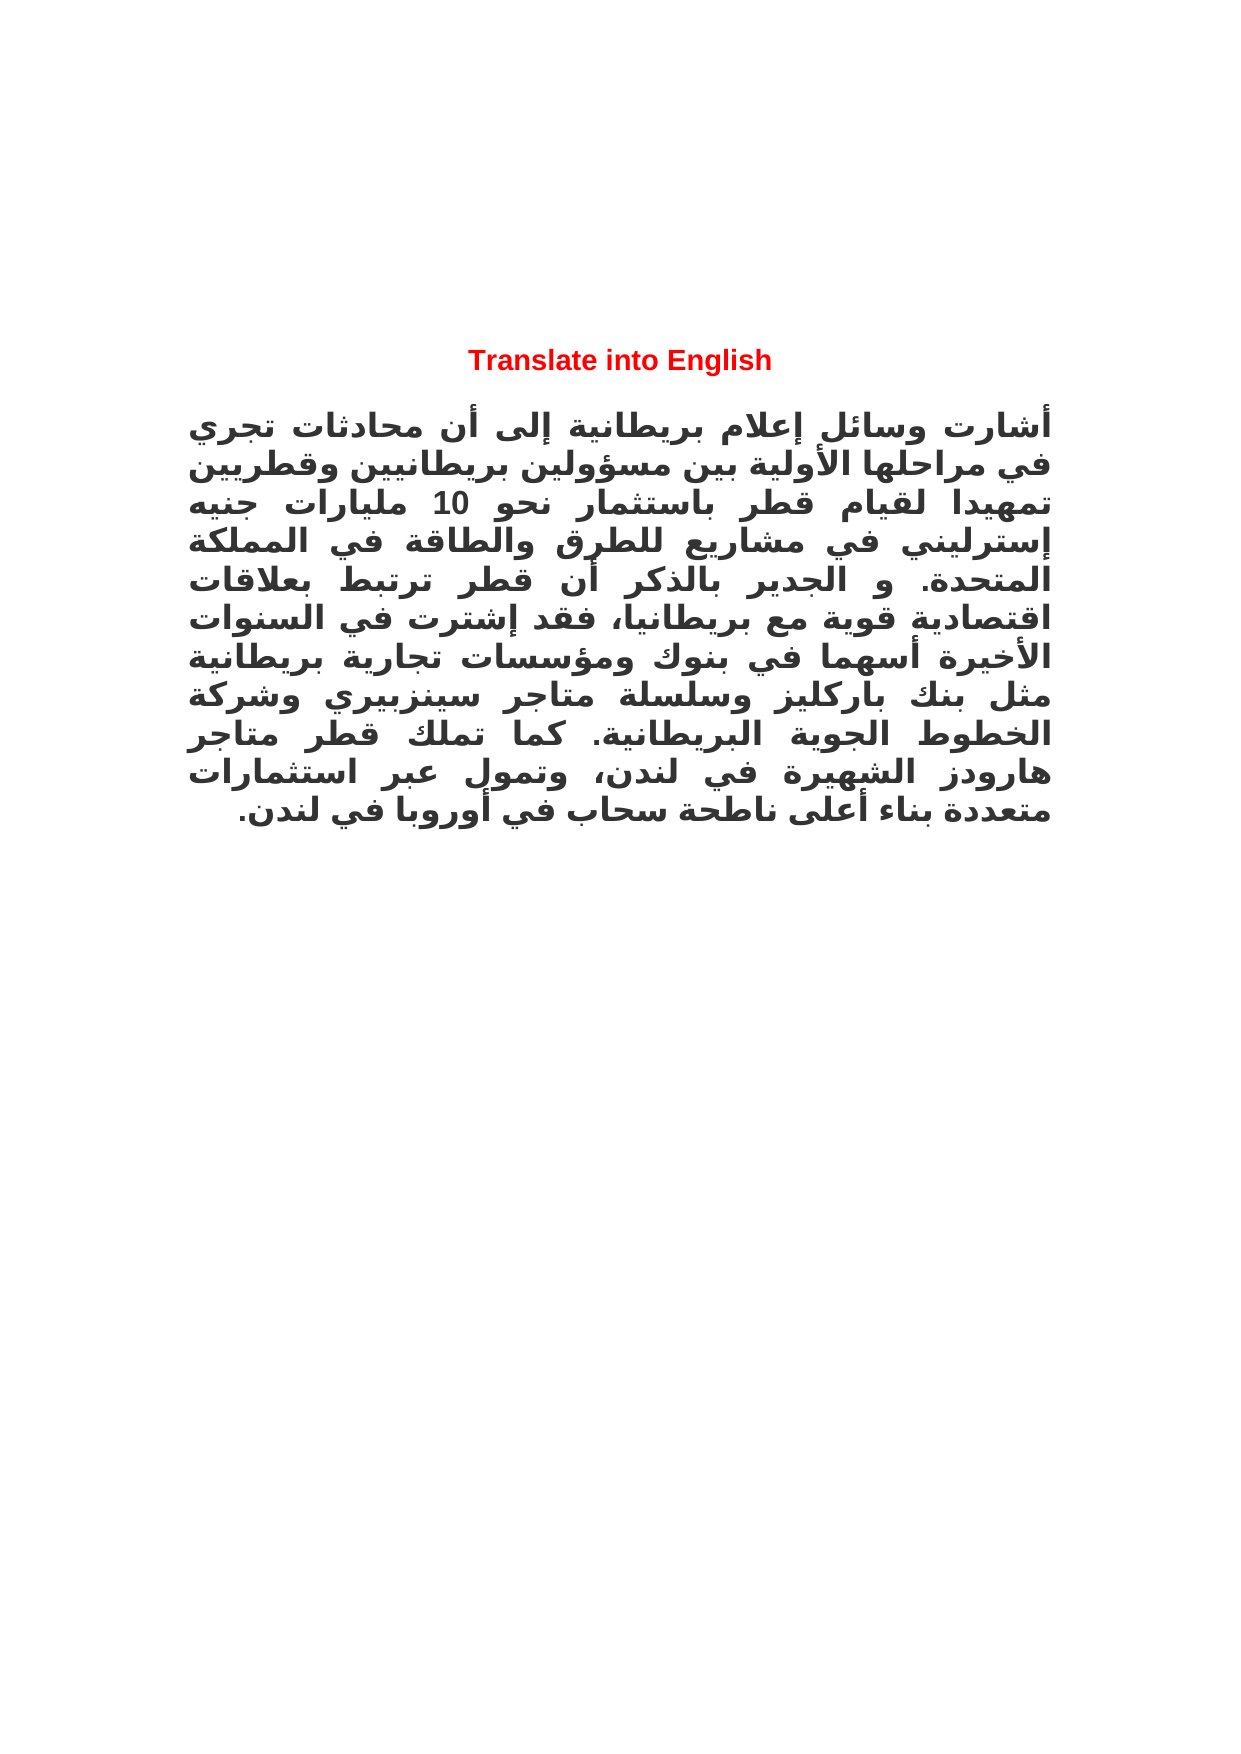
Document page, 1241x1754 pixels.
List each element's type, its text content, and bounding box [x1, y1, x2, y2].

text Translate into English [187, 343, 1053, 377]
text أشارت وسائل إعلام بريطانية إلى أن محادثات تجري في مراحلها الأولية بين مسؤولين بريطانيين وقطريين تمهيدا لقيام قطر باستثمار نحو 10 مليارات جنيه إسترليني في مشاريع للطرق والطاقة في المملكة المتحدة. و الجدير بالذكر أن قطر ترتبط بعلاقات اقتصادية قوية مع بريطانيا، فقد إشترت في السنوات الأخيرة أسهما في بنوك ومؤسسات تجارية بريطانية مثل بنك باركليز وسلسلة متاجر سينزبيري وشركة الخطوط الجوية البريطانية. كما تملك قطر متاجر هارودز الشهيرة في لندن، وتمول عبر استثمارات متعددة بناء أعلى ناطحة سحاب في أوروبا في لندن. [187, 406, 1053, 829]
